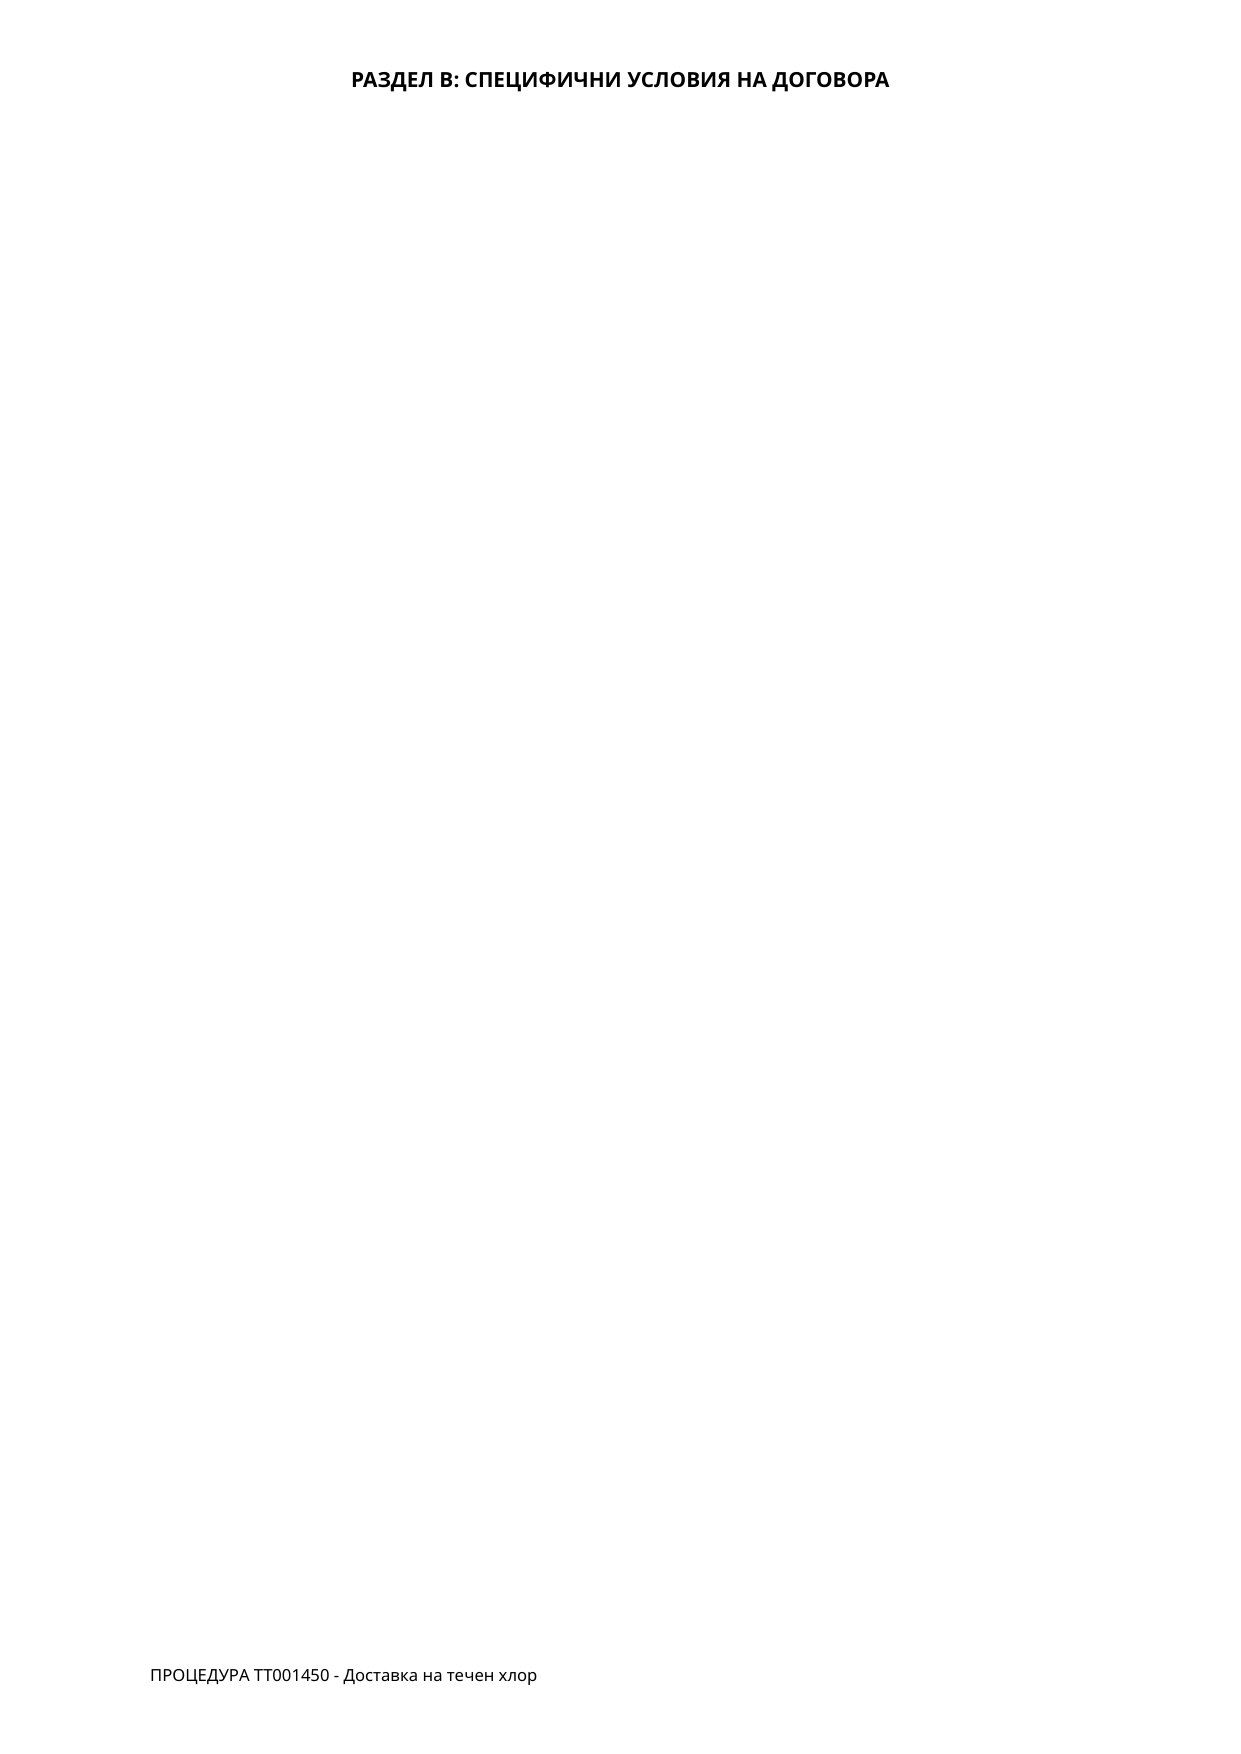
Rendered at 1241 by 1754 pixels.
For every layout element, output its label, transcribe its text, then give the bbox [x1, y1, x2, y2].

subtitle РАЗДЕЛ В: СПЕЦИФИЧНИ УСЛОВИЯ НА ДОГОВОРА [150, 66, 1090, 94]
